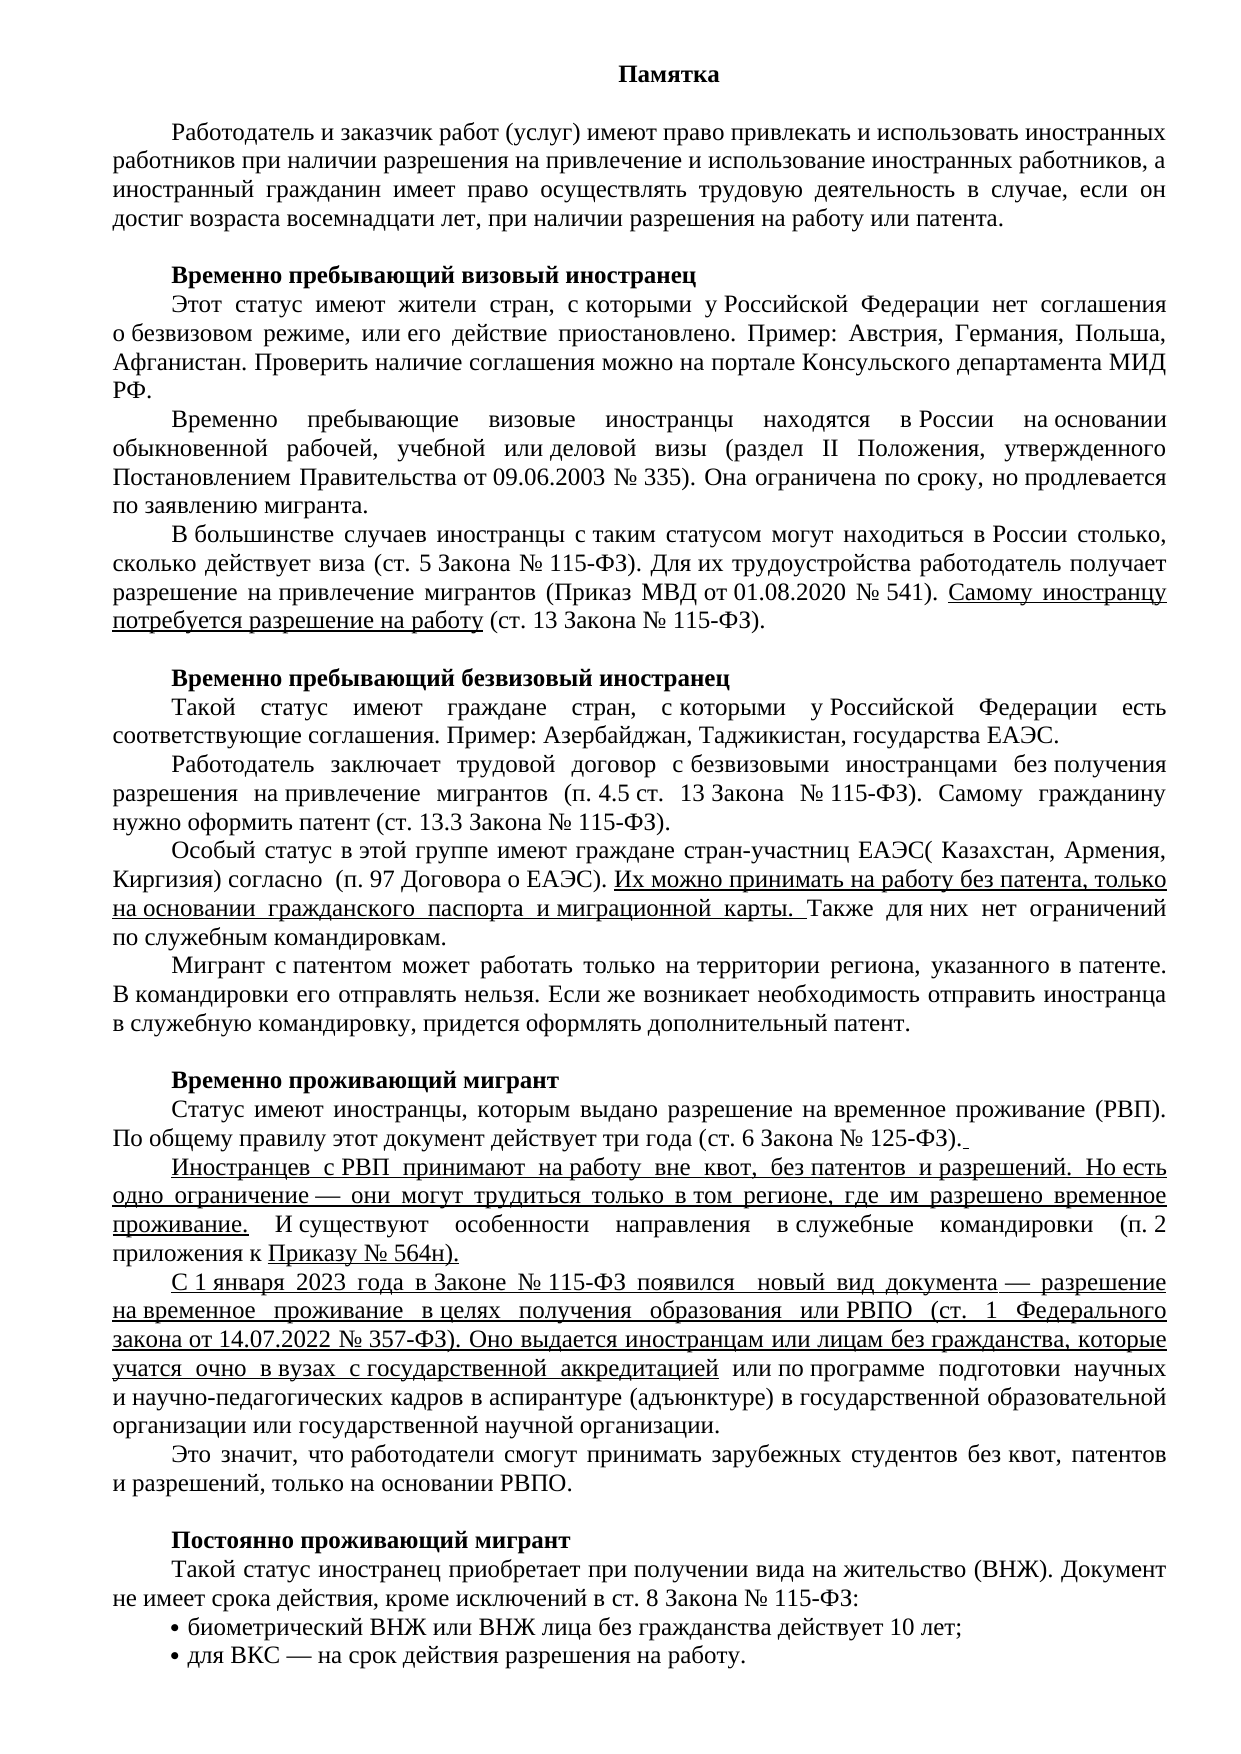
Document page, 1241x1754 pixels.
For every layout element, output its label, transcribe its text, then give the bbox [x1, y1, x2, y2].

subtitle Постоянно проживающий мигрант [112, 1525, 1167, 1554]
subtitle Временно пребывающий безвизовый иностранец [112, 663, 1167, 692]
list биометрический ВНЖ или ВНЖ лица без гражданства действует 10 лет; [112, 1612, 1167, 1640]
text Такой статус имеют граждане стран, с которыми у Российской Федерации есть соответствующие соглашения. Пример: Азербайджан, Таджикистан, государства ЕАЭС. [112, 692, 1167, 749]
text Памятка [112, 59, 1167, 88]
text Такой статус иностранец приобретает при получении вида на жительство (ВНЖ). Документ не имеет срока действия, кроме исключений в ст. 8 Закона № 115-ФЗ: [112, 1554, 1167, 1612]
text Временно пребывающие визовые иностранцы находятся в России на основании обыкновенной рабочей, учебной или деловой визы (раздел II Положения, утвержденного Постановлением Правительства от 09.06.2003 № 335). Она ограничена по сроку, но продлевается по заявлению мигранта. [112, 404, 1167, 519]
text Это значит, что работодатели смогут принимать зарубежных студентов без квот, патентов и разрешений, только на основании РВПО. [112, 1439, 1167, 1497]
list для ВКС — на срок действия разрешения на работу. [112, 1640, 1167, 1669]
text Статус имеют иностранцы, которым выдано разрешение на временное проживание (РВП). По общему правилу этот документ действует три года (ст. 6 Закона № 125-ФЗ). [112, 1094, 1167, 1152]
text Этот статус имеют жители стран, с которыми у Российской Федерации нет соглашения о безвизовом режиме, или его действие приостановлено. Пример: Австрия, Германия, Польша, Афганистан. Проверить наличие соглашения можно на портале Консульского департамента МИД РФ. [112, 289, 1167, 404]
text Мигрант с патентом может работать только на территории региона, указанного в патенте. В командировки его отправлять нельзя. Если же возникает необходимость отправить иностранца в служебную командировку, придется оформлять дополнительный патент. [112, 950, 1167, 1037]
text С 1 января 2023 года в Законе № 115-ФЗ появился новый вид документа — разрешение на временное проживание в целях получения образования или РВПО (ст. 1 Федерального закона от 14.07.2022 № 357-ФЗ). Оно выдается иностранцам или лицам без гражданства, которые учатся очно в вузах с государственной аккредитацией или по программе подготовки научных и научно-педагогических кадров в аспирантуре (адъюнктуре) в государственной образовательной организации или государственной научной организации. [112, 1351, 1167, 1439]
text Иностранцев с РВП принимают на работу вне квот, без патентов и разрешений. Но есть одно ограничение — они могут трудиться только в том регионе, где им разрешено временное проживание. И существуют особенности направления в служебные командировки (п. 2 приложения к Приказу № 564н). [112, 1152, 1167, 1205]
subtitle Временно проживающий мигрант [112, 1065, 1167, 1094]
text Работодатель и заказчик работ (услуг) имеют право привлекать и использовать иностранных работников при наличии разрешения на привлечение и использование иностранных работников, а иностранный гражданин имеет право осуществлять трудовую деятельность в случае, если он достиг возраста восемнадцати лет, при наличии разрешения на работу или патента. [112, 117, 1167, 232]
text Особый статус в этой группе имеют граждане стран-участниц ЕАЭС( Казахстан, Армения, Киргизия) согласно (п. 97 Договора о ЕАЭС). Их можно принимать на работу без патента, только на основании гражданского паспорта и миграционной карты. Также для них нет ограничений по служебным командировкам. [112, 835, 1167, 950]
subtitle Временно пребывающий визовый иностранец [112, 260, 1167, 289]
text С 1 января 2023 года в Законе № 115-ФЗ появился новый вид документа — разрешение на временное проживание в целях получения образования или РВПО (ст. 1 Федерального закона от 14.07.2022 № 357-ФЗ). Оно выдается иностранцам или лицам без гражданства, которые учатся очно в вузах с государственной аккредитацией или по программе подготовки научных и научно-педагогических кадров в аспирантуре (адъюнктуре) в государственной образовательной организации или государственной научной организации. [112, 1267, 1167, 1320]
text Работодатель заключает трудовой договор с безвизовыми иностранцами без получения разрешения на привлечение мигрантов (п. 4.5 ст. 13 Закона № 115-ФЗ). Самому гражданину нужно оформить патент (ст. 13.3 Закона № 115-ФЗ). [112, 749, 1167, 835]
text Иностранцев с РВП принимают на работу вне квот, без патентов и разрешений. Но есть одно ограничение — они могут трудиться только в том регионе, где им разрешено временное проживание. И существуют особенности направления в служебные командировки (п. 2 приложения к Приказу № 564н). [112, 1207, 1167, 1267]
text В большинстве случаев иностранцы с таким статусом могут находиться в России столько, сколько действует виза (ст. 5 Закона № 115-ФЗ). Для их трудоустройства работодатель получает разрешение на привлечение мигрантов (Приказ МВД от 01.08.2020 № 541). Самому иностранцу потребуется разрешение на работу (ст. 13 Закона № 115-ФЗ). [112, 519, 1167, 634]
